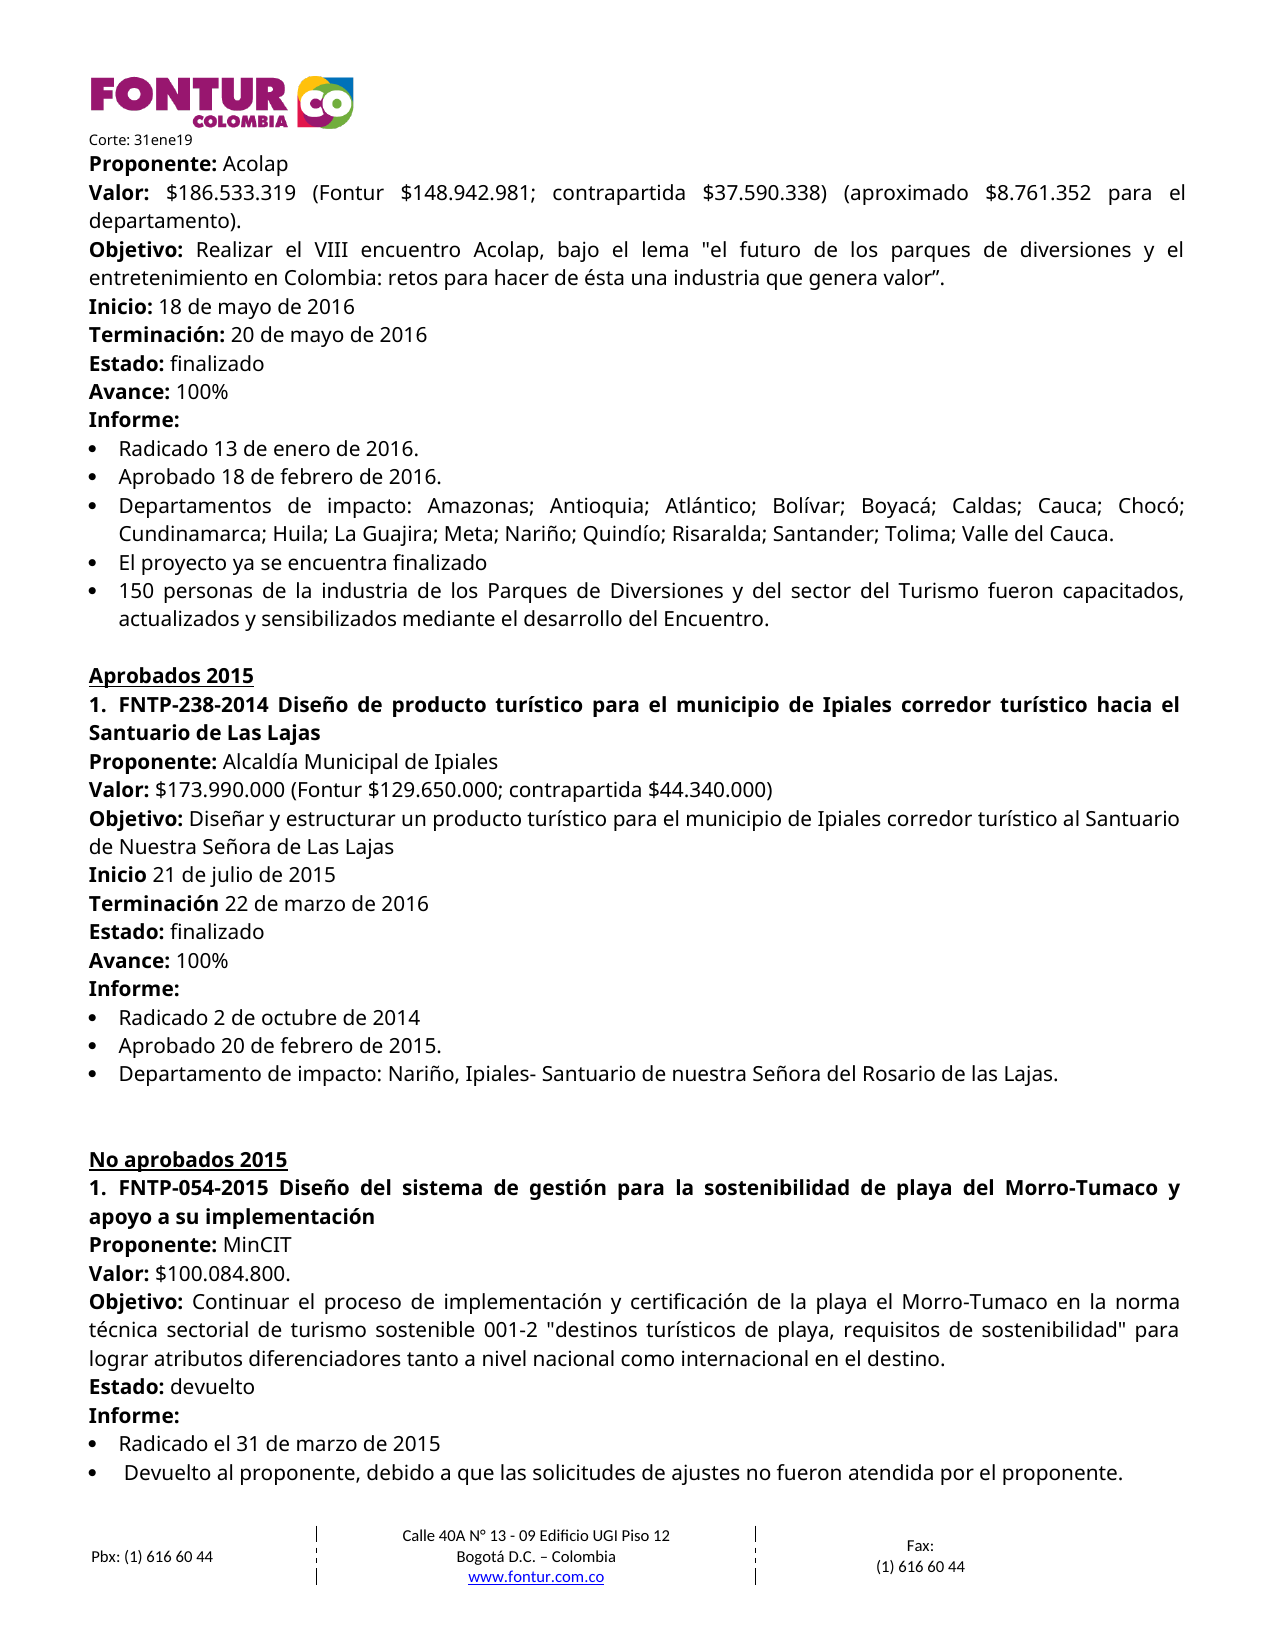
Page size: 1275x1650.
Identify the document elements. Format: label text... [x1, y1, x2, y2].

list 150 personas de la industria de los Parques de Diversiones y del sector del Turismo fueron capacitados, actualizados y sensibilizados mediante el desarrollo del Encuentro. [89, 576, 1186, 633]
list Radicado el 31 de marzo de 2015 [89, 1429, 1181, 1458]
text Proponente: Alcaldía Municipal de Ipiales [89, 747, 1181, 775]
text Inicio: 18 de mayo de 2016 [89, 292, 1186, 320]
text Informe: [89, 974, 1181, 1003]
text Objetivo: Realizar el VIII encuentro Acolap, bajo el lema "el futuro de los parques de diversiones y el entretenimiento en Colombia: retos para hacer de ésta una industria que genera valor”. [89, 235, 1186, 292]
text Terminación: 20 de mayo de 2016 [89, 320, 1186, 349]
text Avance: 100% [89, 946, 1181, 974]
list Aprobado 18 de febrero de 2016. [89, 462, 1186, 491]
text Valor: $100.084.800. [89, 1259, 1181, 1287]
list Radicado 2 de octubre de 2014 [89, 1003, 1181, 1031]
text Avance: 100% [89, 377, 1186, 406]
text Objetivo: Diseñar y estructurar un producto turístico para el municipio de Ipiales corredor turístico al Santuario de Nuestra Señora de Las Lajas [89, 804, 1181, 861]
text Valor: $186.533.319 (Fontur $148.942.981; contrapartida $37.590.338) (aproximado $8.761.352 para el departamento). [89, 178, 1186, 235]
text Informe: [89, 406, 1186, 434]
list Radicado 13 de enero de 2016. [89, 434, 1186, 462]
text Proponente: Acolap [89, 149, 1186, 178]
list FNTP-054-2015 Diseño del sistema de gestión para la sostenibilidad de playa del Morro-Tumaco y apoyo a su implementación [89, 1173, 1181, 1230]
list Devuelto al proponente, debido a que las solicitudes de ajustes no fueron atendida por el proponente. [89, 1458, 1181, 1486]
list Departamento de impacto: Nariño, Ipiales- Santuario de nuestra Señora del Rosario de las Lajas. [89, 1059, 1181, 1088]
list Aprobado 20 de febrero de 2015. [89, 1031, 1181, 1059]
text Valor: $173.990.000 (Fontur $129.650.000; contrapartida $44.340.000) [89, 775, 1181, 804]
text Objetivo: Continuar el proceso de implementación y certificación de la playa el Morro-Tumaco en la norma técnica sectorial de turismo sostenible 001-2 "destinos turísticos de playa, requisitos de sostenibilidad" para lograr atributos diferenciadores tanto a nivel nacional como internacional en el destino. [89, 1287, 1181, 1372]
text Estado: finalizado [89, 917, 1181, 946]
picture [88, 73, 355, 130]
list El proyecto ya se encuentra finalizado [89, 548, 1186, 576]
text Inicio 21 de julio de 2015 [89, 861, 1181, 889]
text Estado: finalizado [89, 349, 1186, 377]
text Estado: devuelto [89, 1372, 1181, 1401]
text Aprobados 2015 [89, 661, 1181, 690]
list FNTP-238-2014 Diseño de producto turístico para el municipio de Ipiales corredor turístico hacia el Santuario de Las Lajas [89, 690, 1181, 747]
text No aprobados 2015 [89, 1145, 1181, 1173]
list Departamentos de impacto: Amazonas; Antioquia; Atlántico; Bolívar; Boyacá; Caldas; Cauca; Chocó; Cundinamarca; Huila; La Guajira; Meta; Nariño; Quindío; Risaralda; Santander; Tolima; Valle del Cauca. [89, 491, 1186, 548]
text Informe: [89, 1401, 1181, 1429]
text Terminación 22 de marzo de 2016 [89, 889, 1181, 917]
text Proponente: MinCIT [89, 1230, 1181, 1259]
